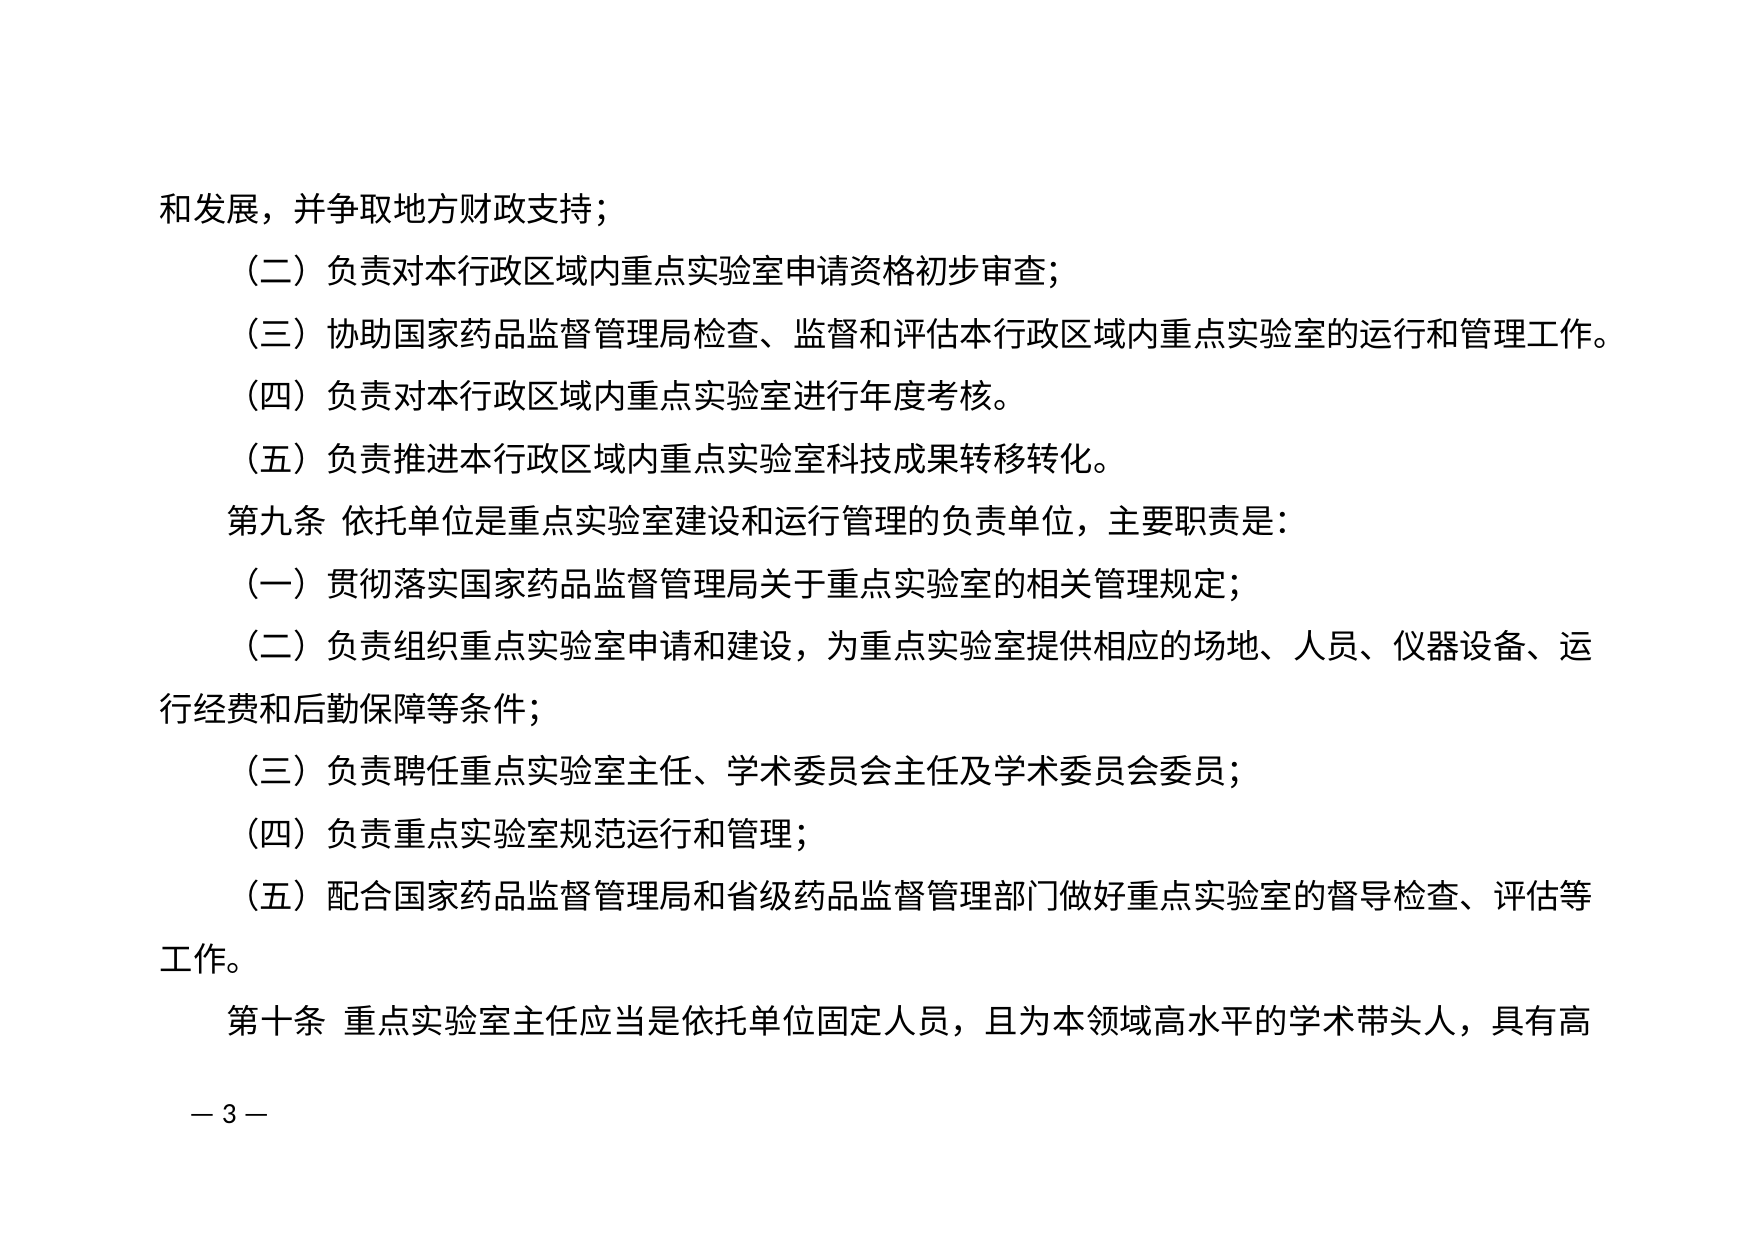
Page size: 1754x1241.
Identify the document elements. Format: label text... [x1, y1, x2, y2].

text （四）负责对本行政区域内重点实验室进行年度考核。 [159, 359, 1594, 421]
text （三）负责聘任重点实验室主任、学术委员会主任及学术委员会委员； [159, 734, 1594, 796]
text （四）负责重点实验室规范运行和管理； [159, 796, 1594, 859]
text 第九条 依托单位是重点实验室建设和运行管理的负责单位，主要职责是： [159, 484, 1594, 546]
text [159, 984, 1594, 1046]
text （五）配合国家药品监督管理局和省级药品监督管理部门做好重点实验室的督导检查、评估等工作。 [159, 859, 1594, 984]
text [159, 171, 1594, 234]
text （二）负责组织重点实验室申请和建设，为重点实验室提供相应的场地、人员、仪器设备、运行经费和后勤保障等条件； [159, 609, 1594, 734]
text （二）负责对本行政区域内重点实验室申请资格初步审查； [159, 234, 1594, 296]
text （一）贯彻落实国家药品监督管理局关于重点实验室的相关管理规定； [159, 546, 1594, 609]
text （五）负责推进本行政区域内重点实验室科技成果转移转化。 [159, 421, 1594, 484]
text （三）协助国家药品监督管理局检查、监督和评估本行政区域内重点实验室的运行和管理工作。 [159, 296, 1594, 359]
